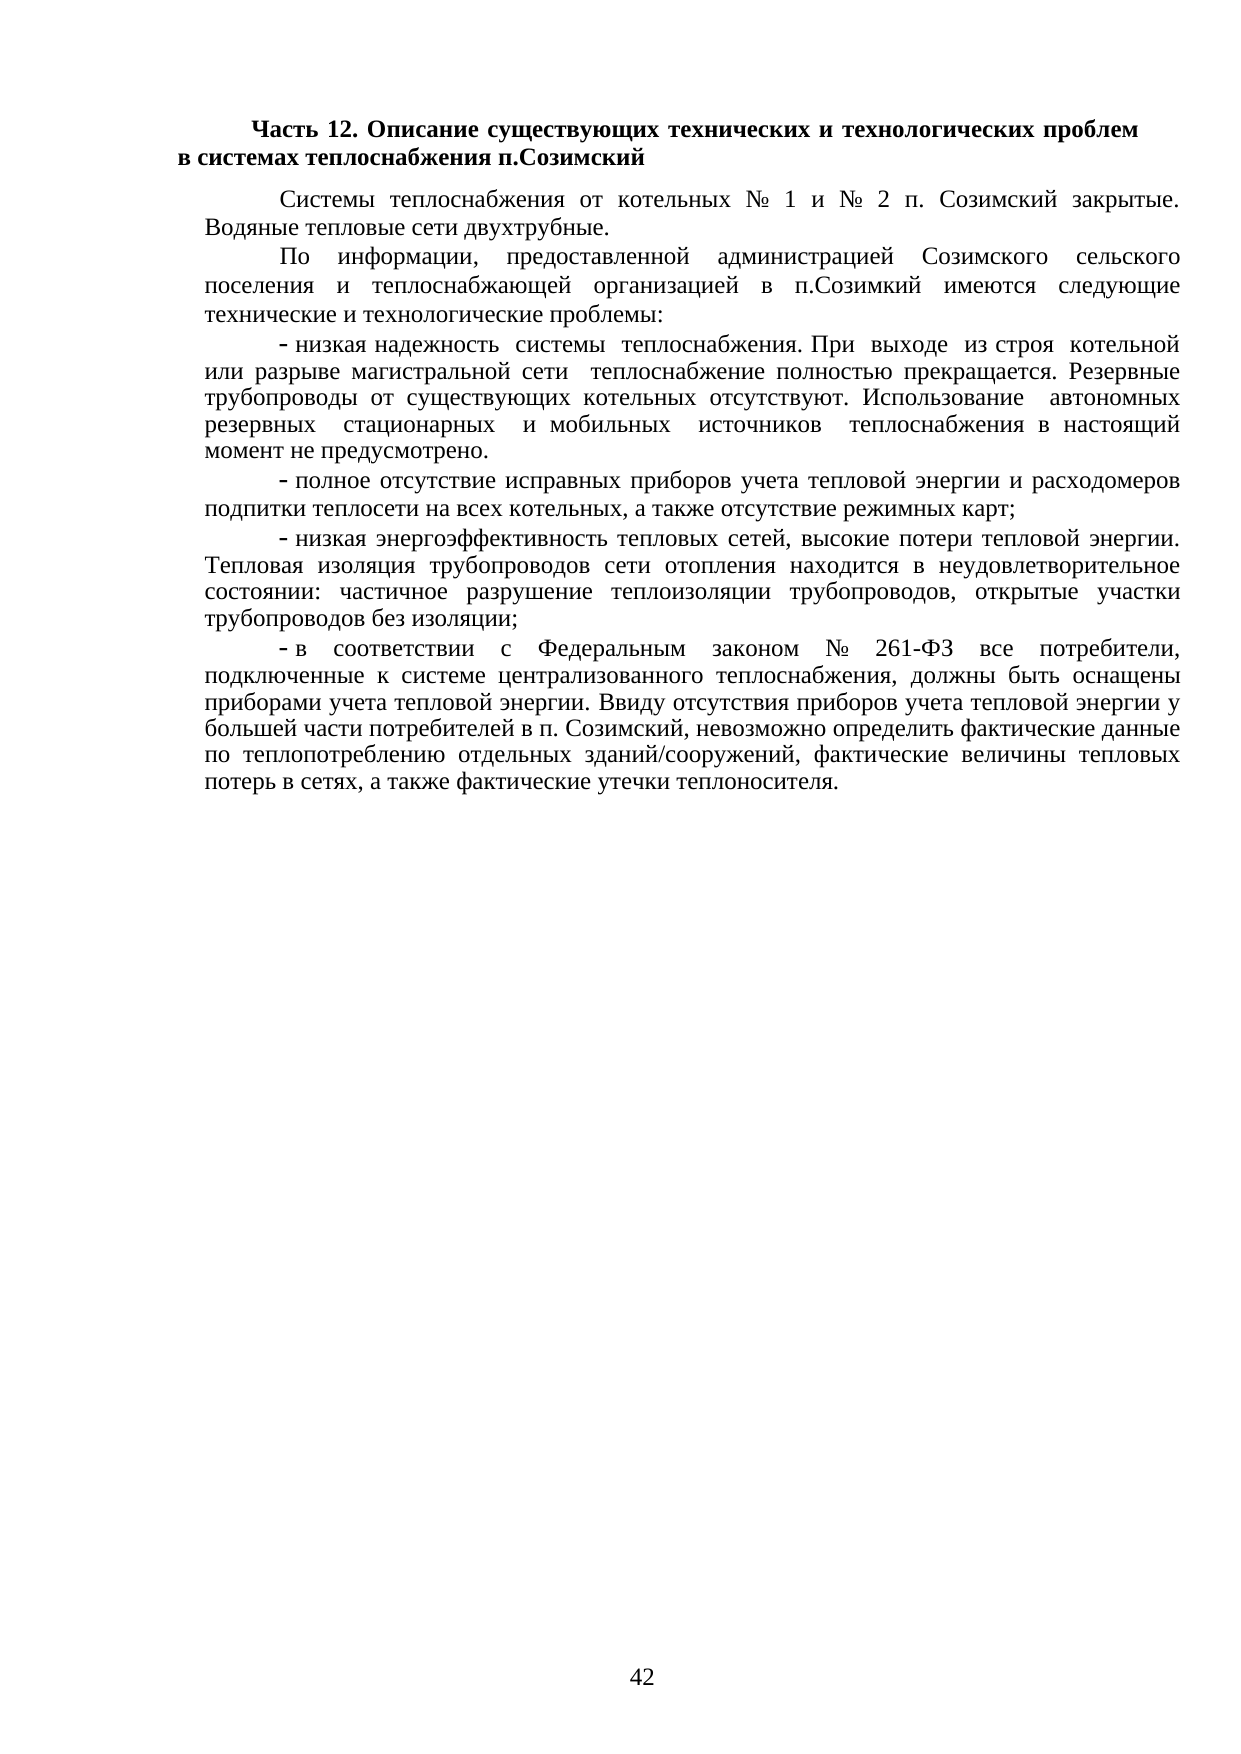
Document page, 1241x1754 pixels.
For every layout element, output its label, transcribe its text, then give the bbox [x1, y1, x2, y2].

list низкая энергоэффективность тепловых сетей, высокие потери тепловой энергии. Тепловая изоляция трубопроводов сети отопления находится в неудовлетворительное состоянии: частичное разрушение теплоизоляции трубопроводов, открытые участки трубопроводов без изоляции; [204, 521, 1181, 632]
subtitle Часть 12. Описание существующих технических и технологических проблем в системах теплоснабжения п.Созимский [177, 114, 1139, 171]
list низкая надежность системы теплоснабжения. При выходе из строя котельной или разрыве магистральной сети теплоснабжение полностью прекращается. Резервные трубопроводы от существующих котельных отсутствуют. Использование автономных резервных стационарных и мобильных источников теплоснабжения в настоящий момент не предусмотрено. [204, 327, 1181, 464]
list в соответствии с Федеральным законом № 261-ФЗ все потребители, подключенные к системе централизованного теплоснабжения, должны быть оснащены приборами учета тепловой энергии. Ввиду отсутствия приборов учета тепловой энергии у большей части потребителей в п. Созимский, невозможно определить фактические данные по теплопотреблению отдельных зданий/сооружений, фактические величины тепловых потерь в сетях, а также фактические утечки теплоносителя. [204, 632, 1181, 795]
text Системы теплоснабжения от котельных № 1 и № 2 п. Созимский закрытые. Водяные тепловые сети двухтрубные. [204, 184, 1181, 241]
text По информации, предоставленной администрацией Созимского сельского поселения и теплоснабжающей организацией в п.Созимкий имеются следующие технические и технологические проблемы: [204, 241, 1181, 327]
list полное отсутствие исправных приборов учета тепловой энергии и расходомеров подпитки теплосети на всех котельных, а также отсутствие режимных карт; [204, 464, 1181, 521]
